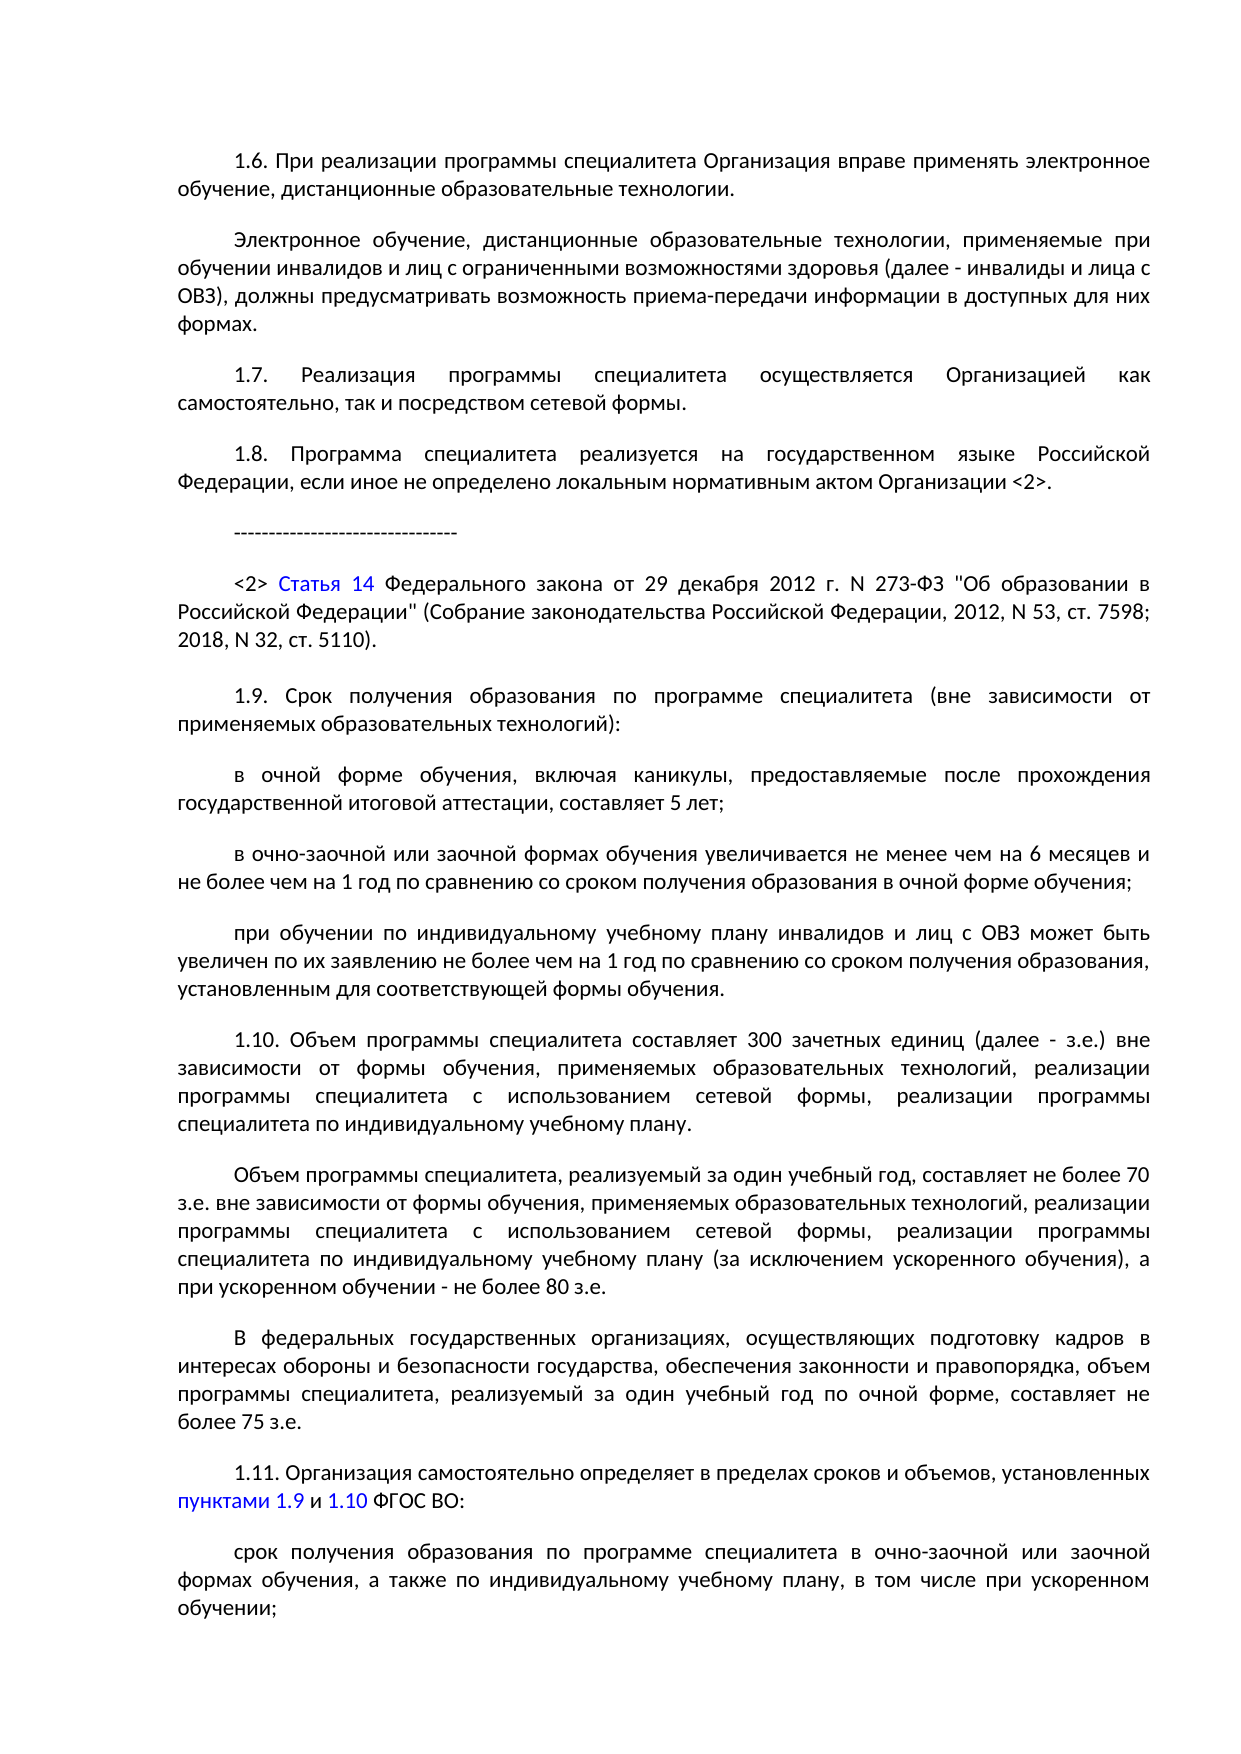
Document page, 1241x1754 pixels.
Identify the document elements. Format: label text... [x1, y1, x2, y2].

text 1.11. Организация самостоятельно определяет в пределах сроков и объемов, установленных пунктами 1.9 и 1.10 ФГОС ВО: [177, 1458, 1152, 1514]
text Электронное обучение, дистанционные образовательные технологии, применяемые при обучении инвалидов и лиц с ограниченными возможностями здоровья (далее - инвалиды и лица с ОВЗ), должны предусматривать возможность приема-передачи информации в доступных для них формах. [177, 225, 1152, 337]
text 1.9. Срок получения образования по программе специалитета (вне зависимости от применяемых образовательных технологий): [177, 681, 1152, 737]
text 1.6. При реализации программы специалитета Организация вправе применять электронное обучение, дистанционные образовательные технологии. [177, 146, 1152, 202]
text В федеральных государственных организациях, осуществляющих подготовку кадров в интересах обороны и безопасности государства, обеспечения законности и правопорядка, объем программы специалитета, реализуемый за один учебный год по очной форме, составляет не более 75 з.е. [177, 1323, 1152, 1435]
text -------------------------------- [177, 518, 1152, 546]
text Объем программы специалитета, реализуемый за один учебный год, составляет не более 70 з.е. вне зависимости от формы обучения, применяемых образовательных технологий, реализации программы специалитета с использованием сетевой формы, реализации программы специалитета по индивидуальному учебному плану (за исключением ускоренного обучения), а при ускоренном обучении - не более 80 з.е. [177, 1160, 1152, 1300]
text в очно-заочной или заочной формах обучения увеличивается не менее чем на 6 месяцев и не более чем на 1 год по сравнению со сроком получения образования в очной форме обучения; [177, 839, 1152, 895]
text при обучении по индивидуальному учебному плану инвалидов и лиц с ОВЗ может быть увеличен по их заявлению не более чем на 1 год по сравнению со сроком получения образования, установленным для соответствующей формы обучения. [177, 918, 1152, 1002]
text в очной форме обучения, включая каникулы, предоставляемые после прохождения государственной итоговой аттестации, составляет 5 лет; [177, 760, 1152, 816]
text <2> Статья 14 Федерального закона от 29 декабря 2012 г. N 273-ФЗ "Об образовании в Российской Федерации" (Собрание законодательства Российской Федерации, 2012, N 53, ст. 7598; 2018, N 32, ст. 5110). [177, 569, 1152, 653]
text 1.8. Программа специалитета реализуется на государственном языке Российской Федерации, если иное не определено локальным нормативным актом Организации <2>. [177, 439, 1152, 495]
text срок получения образования по программе специалитета в очно-заочной или заочной формах обучения, а также по индивидуальному учебному плану, в том числе при ускоренном обучении; [177, 1537, 1152, 1621]
text 1.7. Реализация программы специалитета осуществляется Организацией как самостоятельно, так и посредством сетевой формы. [177, 360, 1152, 416]
text 1.10. Объем программы специалитета составляет 300 зачетных единиц (далее - з.е.) вне зависимости от формы обучения, применяемых образовательных технологий, реализации программы специалитета с использованием сетевой формы, реализации программы специалитета по индивидуальному учебному плану. [177, 1025, 1152, 1137]
